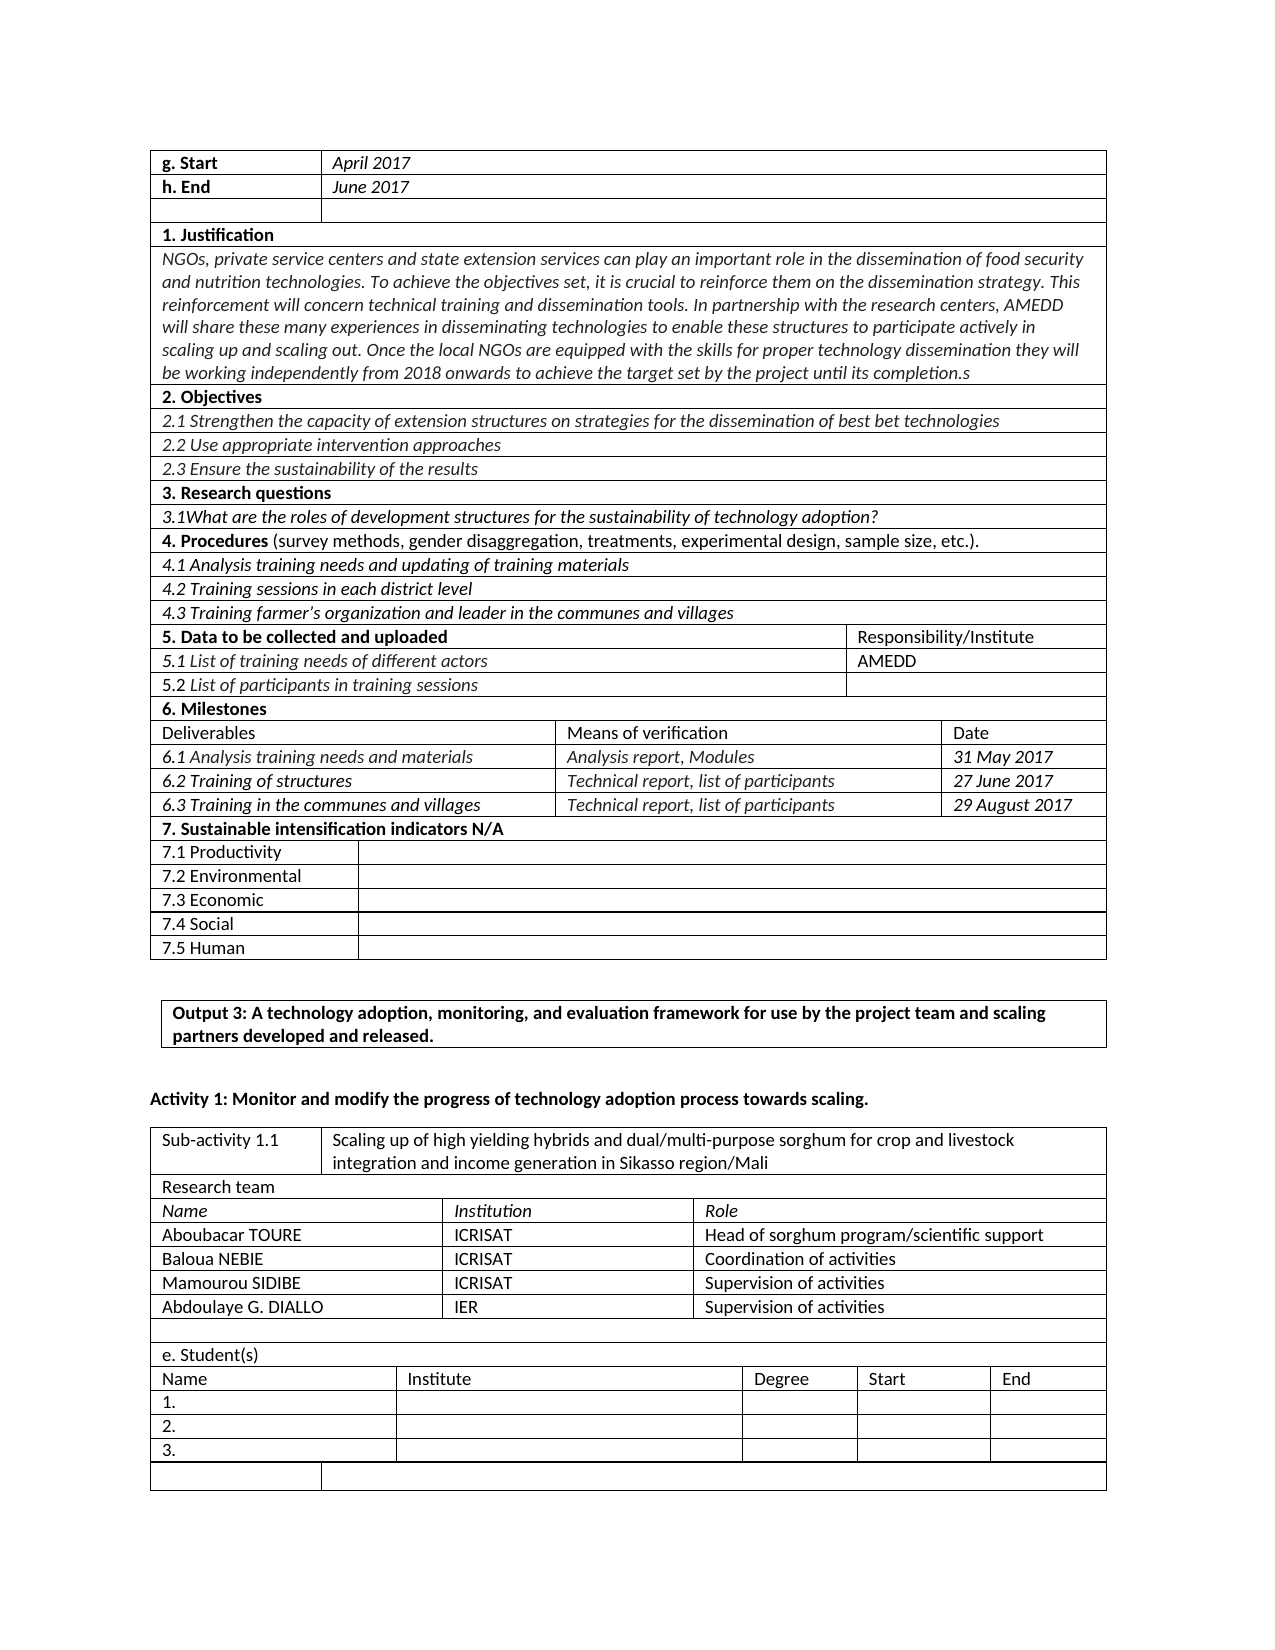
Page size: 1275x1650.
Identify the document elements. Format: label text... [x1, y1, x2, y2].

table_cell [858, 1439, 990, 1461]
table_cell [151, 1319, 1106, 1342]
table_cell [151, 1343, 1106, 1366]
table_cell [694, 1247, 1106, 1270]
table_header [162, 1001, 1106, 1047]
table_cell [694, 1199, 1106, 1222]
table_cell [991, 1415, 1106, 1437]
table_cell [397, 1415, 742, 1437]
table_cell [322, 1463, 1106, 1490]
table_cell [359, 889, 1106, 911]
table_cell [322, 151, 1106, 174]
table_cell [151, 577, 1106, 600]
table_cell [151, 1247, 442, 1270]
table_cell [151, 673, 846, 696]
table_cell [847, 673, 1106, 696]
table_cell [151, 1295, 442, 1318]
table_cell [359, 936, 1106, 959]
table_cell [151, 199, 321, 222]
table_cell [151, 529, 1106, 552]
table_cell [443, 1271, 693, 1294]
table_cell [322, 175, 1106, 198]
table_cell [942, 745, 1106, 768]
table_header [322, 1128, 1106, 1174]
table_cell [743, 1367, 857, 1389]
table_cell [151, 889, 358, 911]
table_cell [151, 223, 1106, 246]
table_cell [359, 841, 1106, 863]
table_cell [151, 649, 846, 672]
text Activity 1: Monitor and modify the progress of technology adoption process towards scaling. [150, 1087, 1125, 1110]
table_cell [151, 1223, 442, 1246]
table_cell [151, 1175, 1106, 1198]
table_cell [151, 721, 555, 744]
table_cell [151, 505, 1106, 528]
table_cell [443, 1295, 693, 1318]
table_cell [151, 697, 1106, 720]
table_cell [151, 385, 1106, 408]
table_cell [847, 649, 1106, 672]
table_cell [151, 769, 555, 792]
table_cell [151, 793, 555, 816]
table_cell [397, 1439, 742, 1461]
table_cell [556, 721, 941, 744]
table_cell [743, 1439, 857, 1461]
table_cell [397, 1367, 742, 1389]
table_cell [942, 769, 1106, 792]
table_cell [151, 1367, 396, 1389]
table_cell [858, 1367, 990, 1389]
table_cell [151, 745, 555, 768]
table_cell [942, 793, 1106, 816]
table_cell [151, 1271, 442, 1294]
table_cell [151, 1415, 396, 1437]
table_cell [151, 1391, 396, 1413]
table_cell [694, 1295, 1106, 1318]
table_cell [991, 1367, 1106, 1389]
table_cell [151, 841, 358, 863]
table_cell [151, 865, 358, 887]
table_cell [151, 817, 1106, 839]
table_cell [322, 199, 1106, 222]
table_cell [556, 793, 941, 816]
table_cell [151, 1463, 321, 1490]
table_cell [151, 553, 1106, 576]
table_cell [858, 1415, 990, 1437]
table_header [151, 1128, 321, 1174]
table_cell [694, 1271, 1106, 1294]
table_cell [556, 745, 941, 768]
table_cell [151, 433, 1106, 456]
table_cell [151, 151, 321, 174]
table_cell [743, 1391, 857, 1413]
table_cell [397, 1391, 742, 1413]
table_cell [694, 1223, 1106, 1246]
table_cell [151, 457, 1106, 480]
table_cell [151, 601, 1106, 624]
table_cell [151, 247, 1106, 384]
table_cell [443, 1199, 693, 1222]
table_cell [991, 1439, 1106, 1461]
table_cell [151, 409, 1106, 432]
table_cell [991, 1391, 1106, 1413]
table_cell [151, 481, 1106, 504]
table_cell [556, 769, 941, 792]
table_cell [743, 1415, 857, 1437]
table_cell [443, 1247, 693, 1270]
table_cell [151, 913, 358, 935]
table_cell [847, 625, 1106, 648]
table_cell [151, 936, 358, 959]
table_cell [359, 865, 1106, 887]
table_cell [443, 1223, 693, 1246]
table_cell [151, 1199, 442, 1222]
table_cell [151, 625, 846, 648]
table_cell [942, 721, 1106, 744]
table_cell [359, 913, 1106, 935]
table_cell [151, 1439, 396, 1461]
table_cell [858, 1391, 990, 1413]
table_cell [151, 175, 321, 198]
